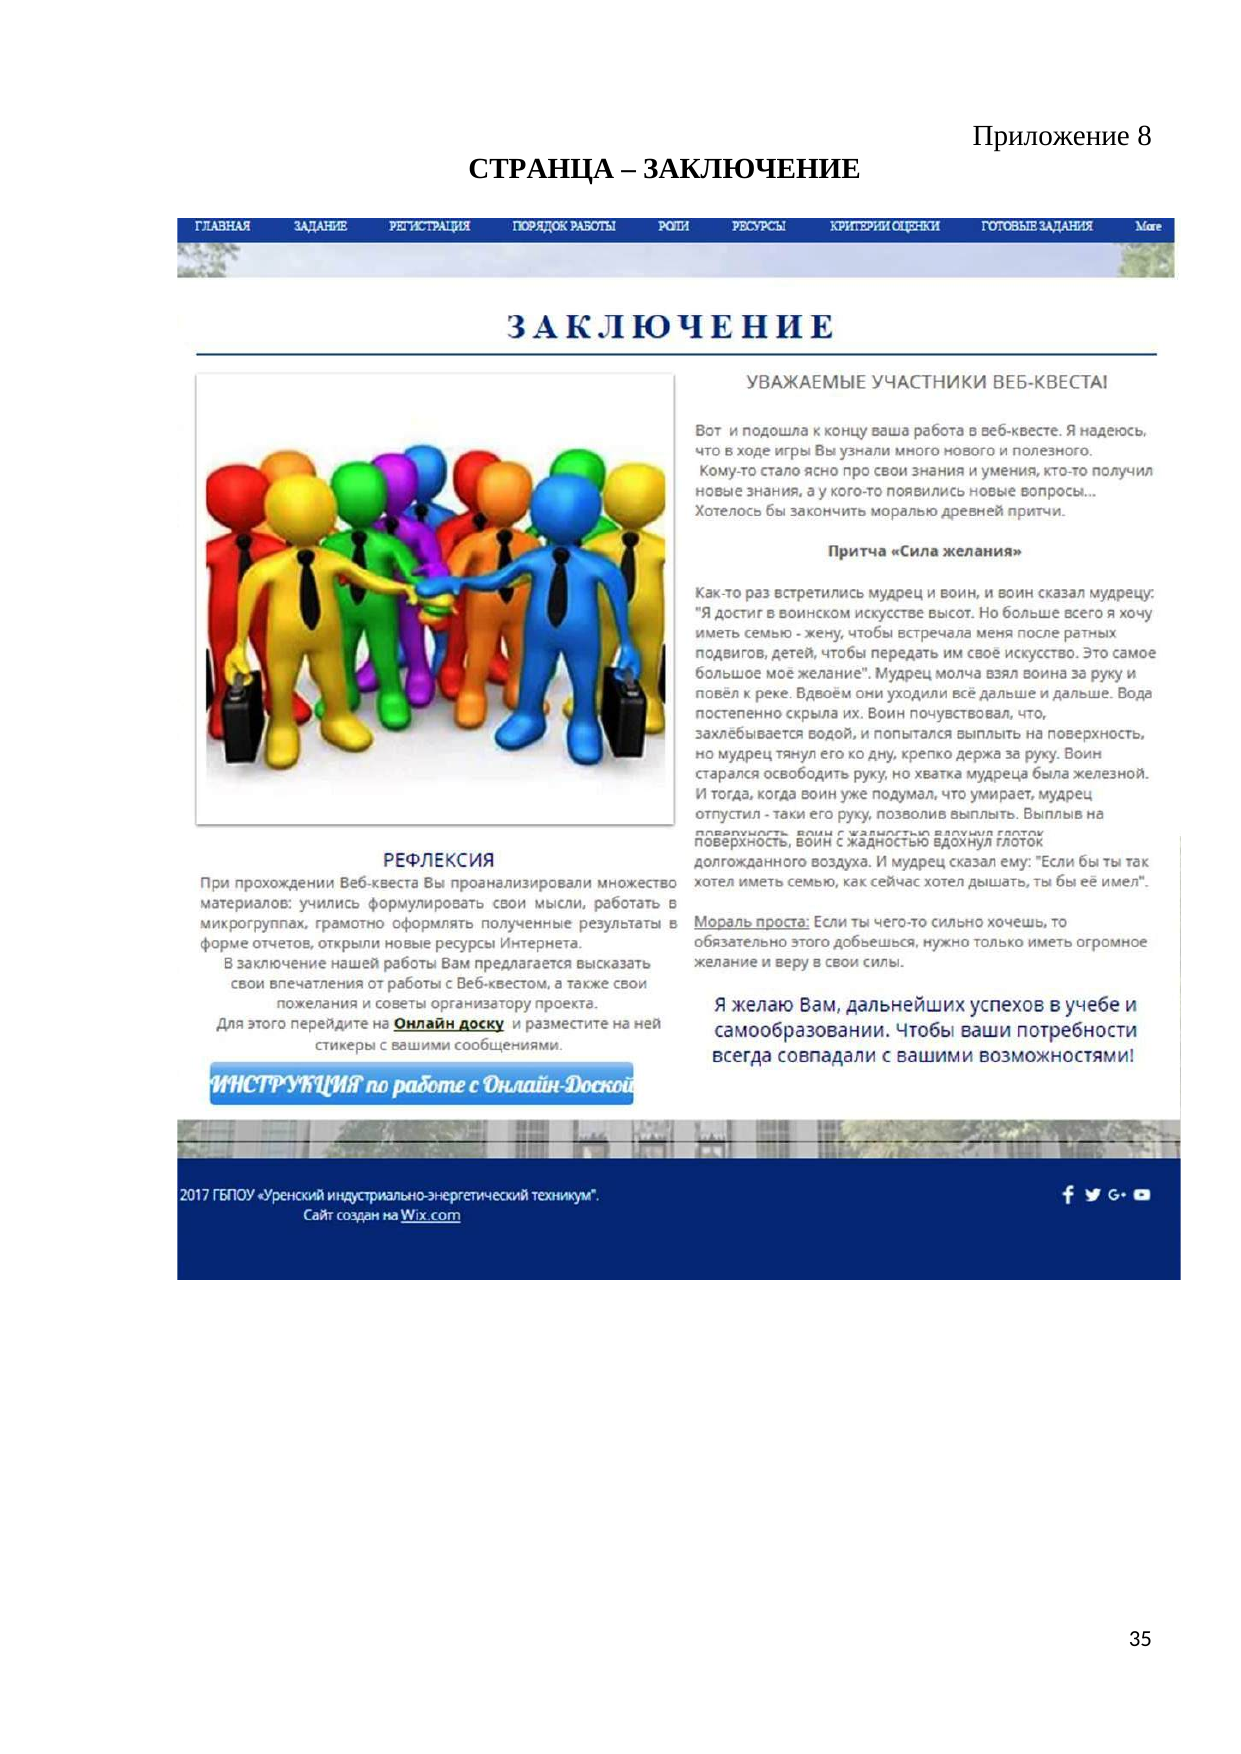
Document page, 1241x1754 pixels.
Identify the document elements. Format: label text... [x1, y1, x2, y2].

text СТРАНЦА – ЗАКЛЮЧЕНИЕ [177, 152, 1152, 185]
text Приложение 8 [177, 118, 1152, 152]
picture [177, 218, 1181, 1280]
